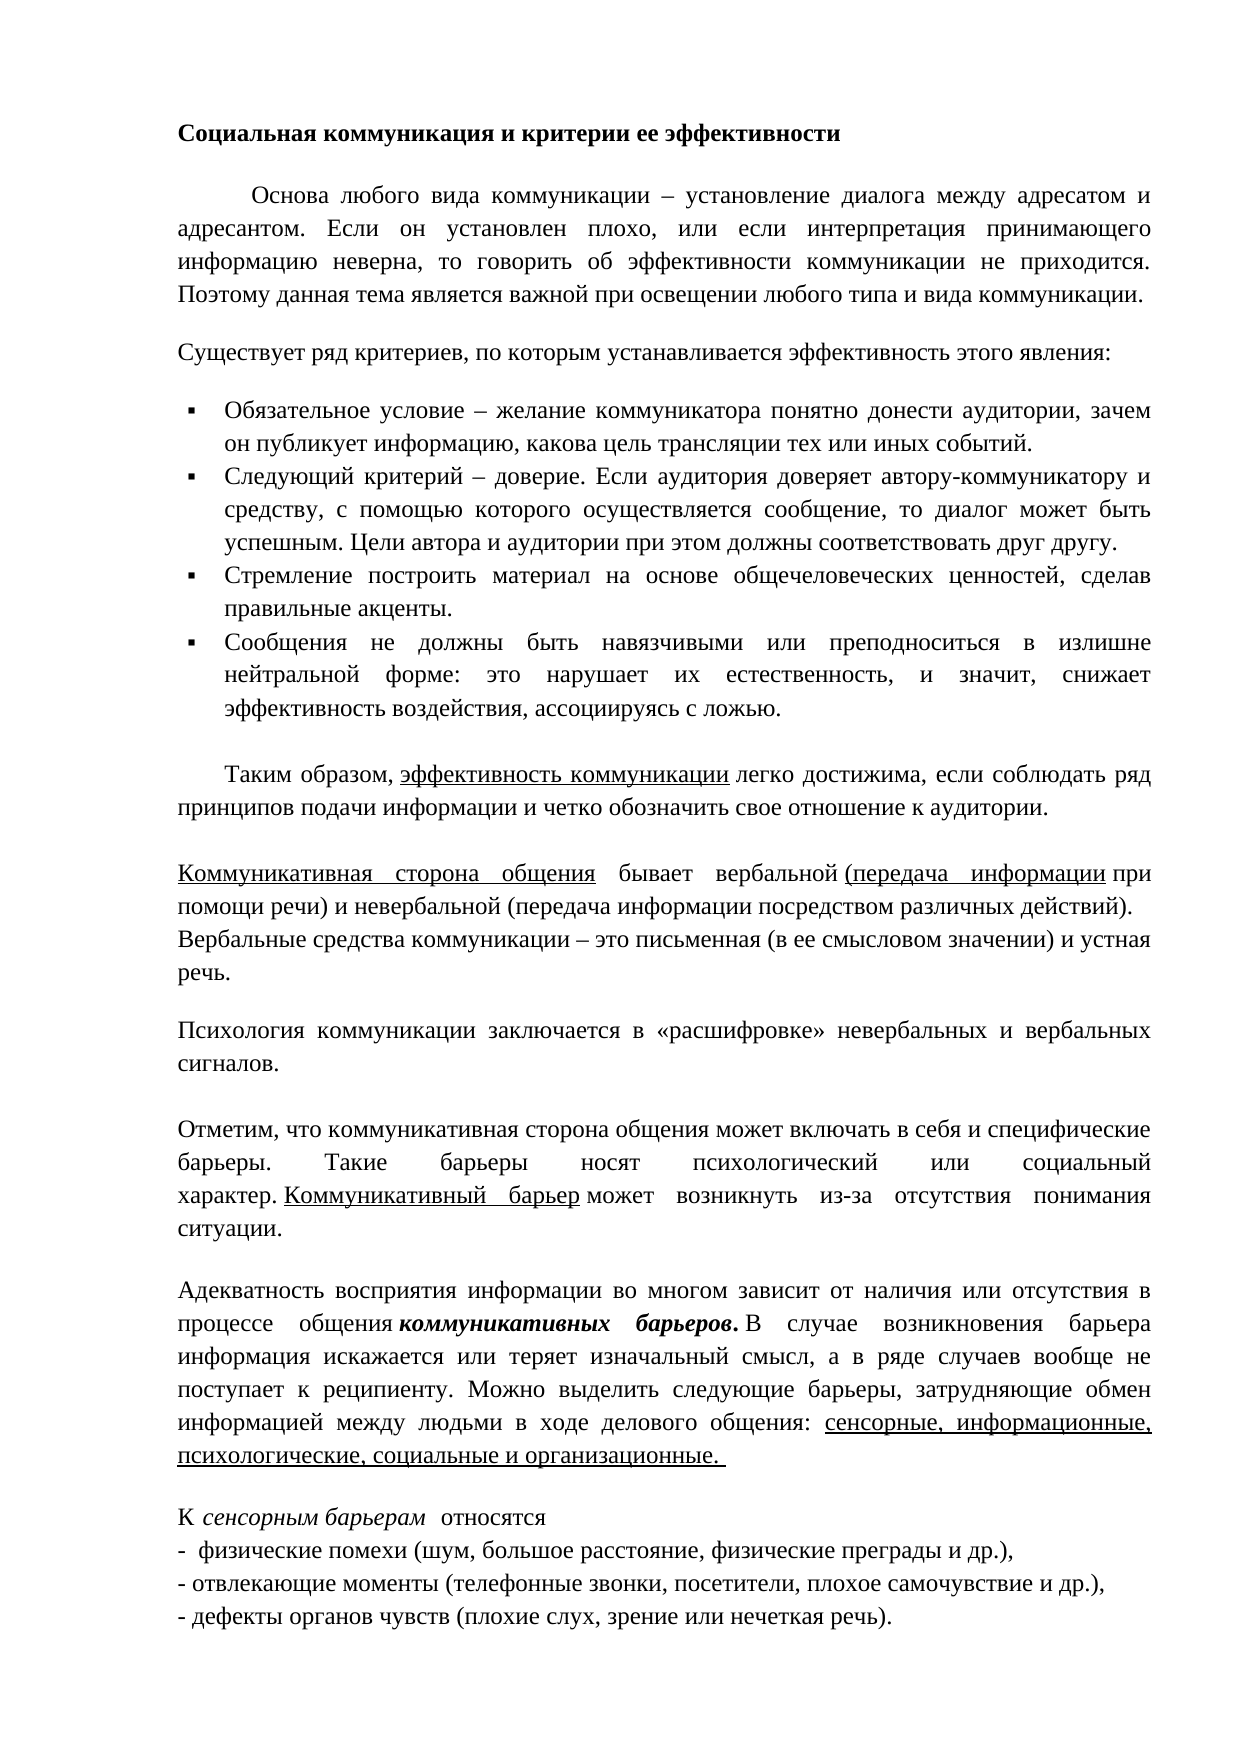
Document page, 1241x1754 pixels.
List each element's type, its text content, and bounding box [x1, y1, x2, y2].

text Психология коммуникации заключается в «расшифровке» невербальных и вербальных сигналов. [177, 1015, 1152, 1077]
text Отметим, что коммуникативная сторона общения может включать в себя и специфические барьеры. Такие барьеры носят психологический или социальный характер. Коммуникативный барьер может возникнуть из-за отсутствия понимания ситуации. [177, 1114, 1152, 1242]
text Основа любого вида коммуникации – установление диалога между адресатом и адресантом. Если он установлен плохо, или если интерпретация принимающего информацию неверна, то говорить об эффективности коммуникации не приходится. Поэтому данная тема является важной при освещении любого типа и вида коммуникации. [177, 180, 1152, 308]
list Следующий критерий – доверие. Если аудитория доверяет автору-коммуникатору и средству, с помощью которого осуществляется сообщение, то диалог может быть успешным. Цели автора и аудитории при этом должны соответствовать друг другу. [187, 461, 1152, 556]
text - отвлекающие моменты (телефонные звонки, посетители, плохое самочувствие и др.), [177, 1568, 1152, 1597]
text Таким образом, эффективность коммуникации легко достижима, если соблюдать ряд принципов подачи информации и четко обозначить свое отношение к аудитории. [177, 759, 1152, 820]
list Сообщения не должны быть навязчивыми или преподноситься в излишне нейтральной форме: это нарушает их естественность, и значит, снижает эффективность воздействия, ассоциируясь с ложью. [187, 627, 1152, 721]
text - физические помехи (шум, большое расстояние, физические преграды и др.), [177, 1535, 1152, 1564]
text Вербальные средства коммуникации – это письменная (в ее смысловом значении) и устная речь. [177, 924, 1152, 986]
text Адекватность восприятия информации во многом зависит от наличия или отсутствия в процессе общения коммуникативных барьеров. В случае возникновения барьера информация искажается или теряет изначальный смысл, а в ряде случаев вообще не поступает к реципиенту. Можно выделить следующие барьеры, затрудняющие обмен информацией между людьми в ходе делового общения: сенсорные, информационные, психологические, социальные и организационные. [177, 1275, 1152, 1469]
text Социальная коммуникация и критерии ее эффективности [177, 118, 1152, 147]
text Коммуникативная сторона общения бывает вербальной (передача информации при помощи речи) и невербальной (передача информации посредством различных действий). [177, 858, 1152, 919]
text Существует ряд критериев, по которым устанавливается эффективность этого явления: [177, 337, 1152, 366]
list Обязательное условие – желание коммуникатора понятно донести аудитории, зачем он публикует информацию, какова цель трансляции тех или иных событий. [187, 395, 1152, 457]
text К сенсорным барьерам относятся [177, 1502, 1152, 1531]
list Стремление построить материал на основе общечеловеческих ценностей, сделав правильные акценты. [187, 561, 1152, 622]
text - дефекты органов чувств (плохие слух, зрение или нечеткая речь). [177, 1601, 1152, 1630]
